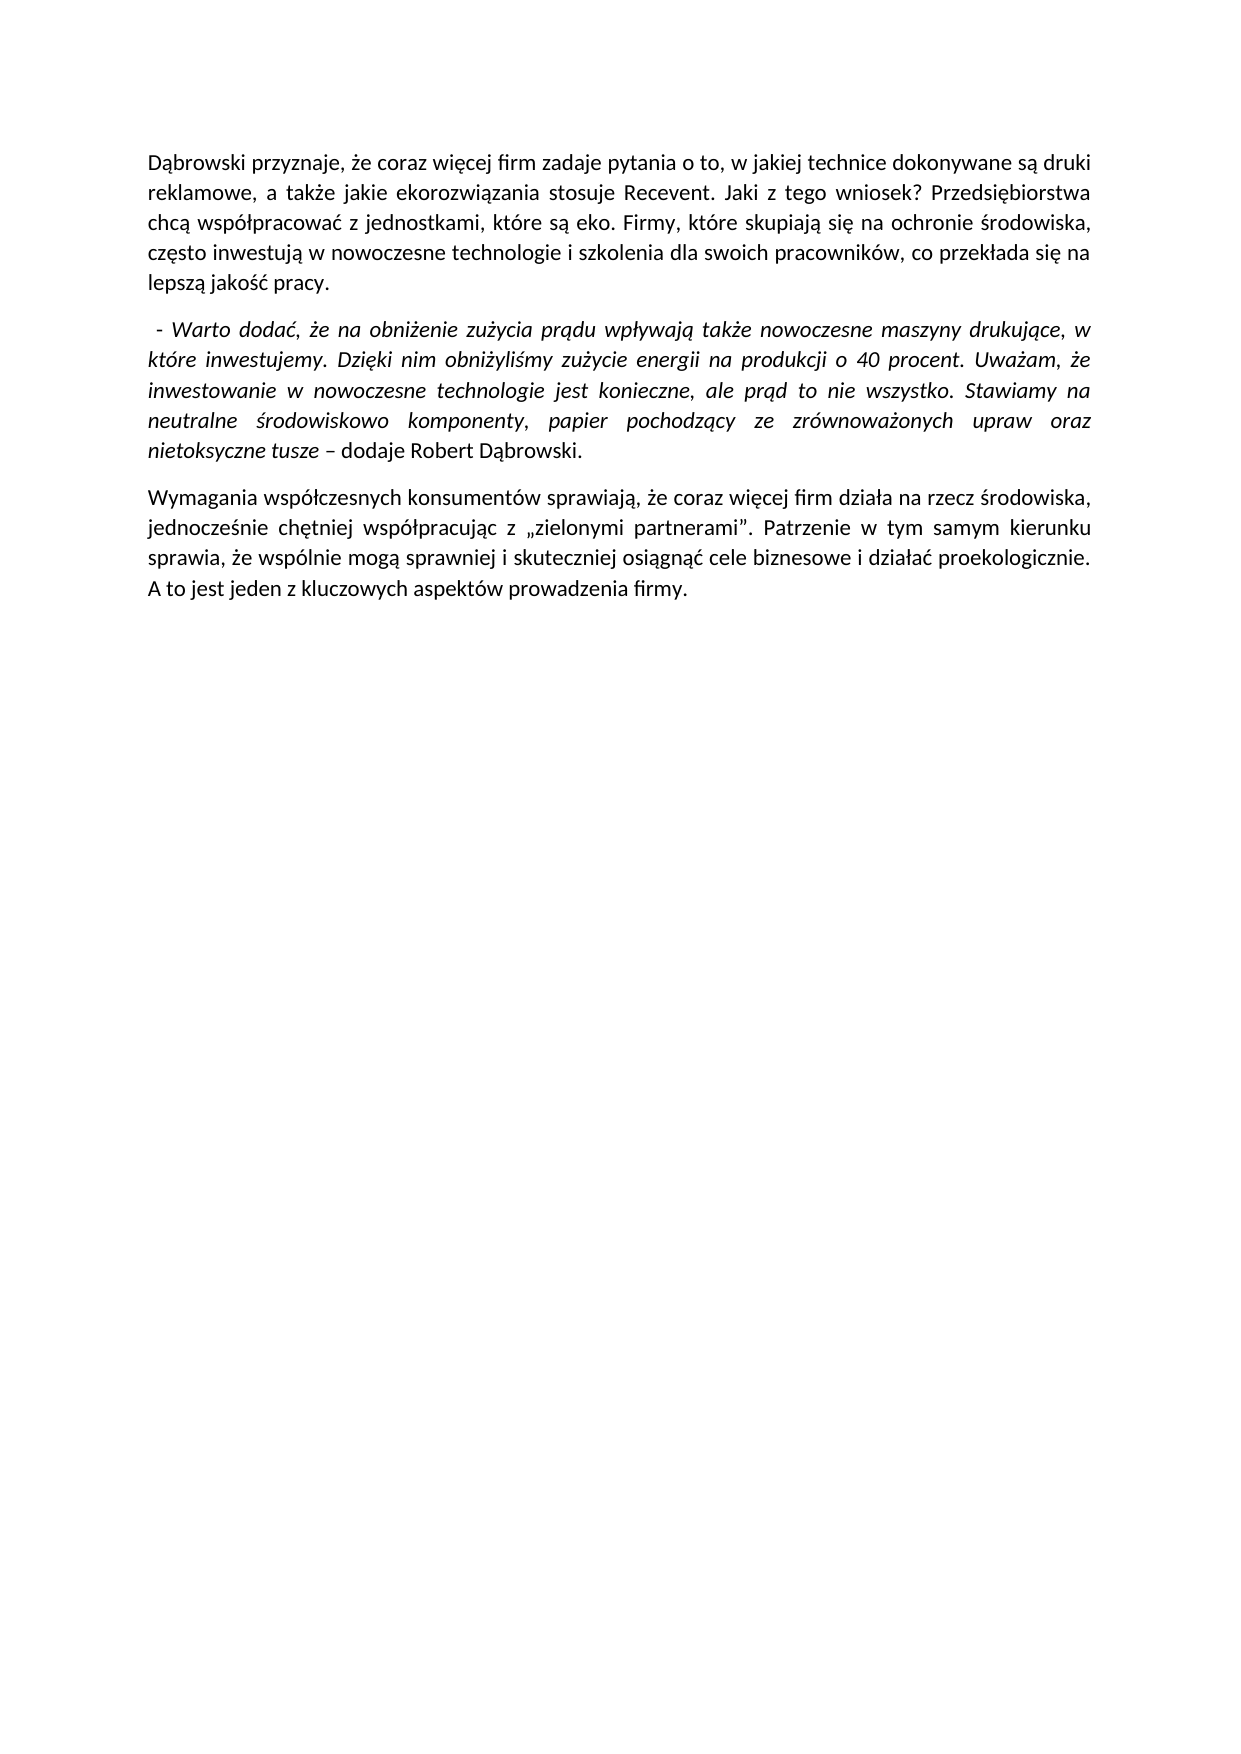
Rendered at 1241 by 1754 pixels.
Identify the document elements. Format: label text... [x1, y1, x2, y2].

text - Warto dodać, że na obniżenie zużycia prądu wpływają także nowoczesne maszyny drukujące, w które inwestujemy. Dzięki nim obniżyliśmy zużycie energii na produkcji o 40 procent. Uważam, że inwestowanie w nowoczesne technologie jest konieczne, ale prąd to nie wszystko. Stawiamy na neutralne środowiskowo komponenty, papier pochodzący ze zrównoważonych upraw oraz nietoksyczne tusze – dodaje Robert Dąbrowski. [148, 315, 1093, 464]
text Dąbrowski przyznaje, że coraz więcej firm zadaje pytania o to, w jakiej technice dokonywane są druki reklamowe, a także jakie ekorozwiązania stosuje Recevent. Jaki z tego wniosek? Przedsiębiorstwa chcą współpracować z jednostkami, które są eko. Firmy, które skupiają się na ochronie środowiska, często inwestują w nowoczesne technologie i szkolenia dla swoich pracowników, co przekłada się na lepszą jakość pracy. [148, 148, 1093, 296]
text Wymagania współczesnych konsumentów sprawiają, że coraz więcej firm działa na rzecz środowiska, jednocześnie chętniej współpracując z „zielonymi partnerami”. Patrzenie w tym samym kierunku sprawia, że wspólnie mogą sprawniej i skuteczniej osiągnąć cele biznesowe i działać proekologicznie. A to jest jeden z kluczowych aspektów prowadzenia firmy. [148, 483, 1093, 602]
